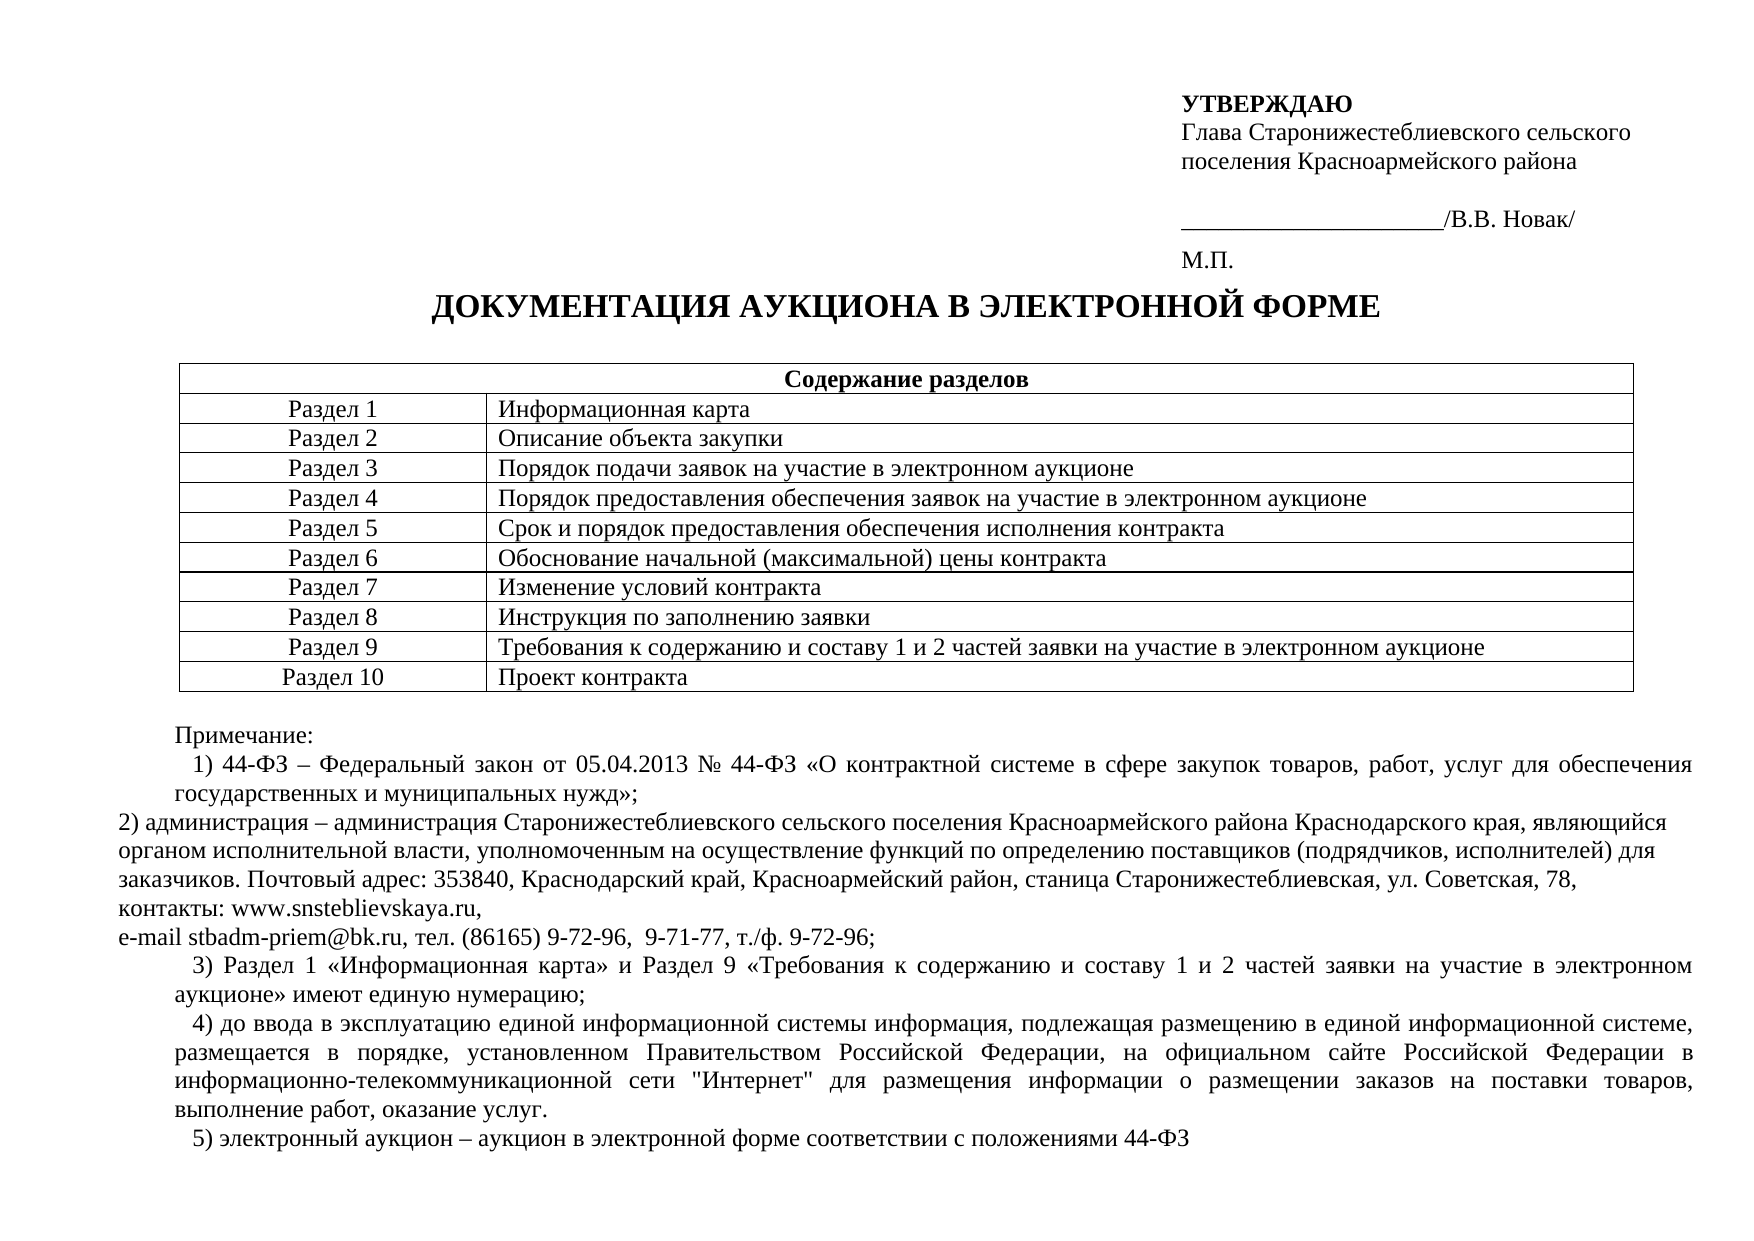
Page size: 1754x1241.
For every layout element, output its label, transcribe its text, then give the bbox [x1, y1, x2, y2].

table_cell Раздел 6 [180, 543, 486, 571]
table_cell Раздел 3 [180, 453, 486, 482]
table_cell Раздел 2 [180, 424, 486, 452]
table_cell Раздел 10 [180, 662, 486, 691]
text 1) 44-ФЗ – Федеральный закон от 05.04.2013 № 44-ФЗ «О контрактной системе в сфере закупок товаров, работ, услуг для обеспечения государственных и муниципальных нужд»; [174, 749, 1695, 807]
table_cell Описание объекта закупки [487, 424, 1633, 452]
table_cell Раздел 1 [180, 394, 486, 422]
table_cell Раздел 7 [180, 573, 486, 601]
text М.П. [1181, 245, 1695, 274]
table_cell Информационная карта [487, 394, 1633, 422]
text 2) администрация – администрация Старонижестеблиевского сельского поселения Красноармейского района Краснодарского края, являющийся органом исполнительной власти, уполномоченным на осуществление функций по определению поставщиков (подрядчиков, исполнителей) для заказчиков. Почтовый адрес: 353840, Краснодарский край, Красноармейский район, станица Старонижестеблиевская, ул. Советская, 78, контакты: www.snsteblievskaya.ru, [118, 807, 1695, 922]
text _____________________/В.В. Новак/ [1181, 204, 1695, 232]
text УТВЕРЖДАЮ [1181, 89, 1695, 117]
text 4) до ввода в эксплуатацию единой информационной системы информация, подлежащая размещению в единой информационной системе, размещается в порядке, установленном Правительством Российской Федерации, на официальном сайте Российской Федерации в информационно-телекоммуникационной сети "Интернет" для размещения информации о размещении заказов на поставки товаров, выполнение работ, оказание услуг. [174, 1008, 1695, 1123]
text ДОКУМЕНТАЦИЯ АУКЦИОНА В ЭЛЕКТРОННОЙ ФОРМЕ [118, 286, 1695, 324]
text 3) Раздел 1 «Информационная карта» и Раздел 9 «Требования к содержанию и составу 1 и 2 частей заявки на участие в электронном аукционе» имеют единую нумерацию; [174, 950, 1695, 1008]
text 5) электронный аукцион – аукцион в электронной форме соответствии с положениями 44-ФЗ [174, 1123, 1695, 1152]
table_cell Раздел 4 [180, 483, 486, 512]
table_cell Обоснование начальной (максимальной) цены контракта [487, 543, 1633, 571]
table_cell Раздел 5 [180, 513, 486, 542]
table_cell Срок и порядок предоставления обеспечения исполнения контракта [487, 513, 1633, 542]
table_header Содержание разделов [180, 364, 1633, 393]
table_cell Изменение условий контракта [487, 573, 1633, 601]
table_cell Требования к содержанию и составу 1 и 2 частей заявки на участие в электронном аукционе [487, 632, 1633, 661]
text Примечание: [174, 720, 1695, 749]
table_cell Инструкция по заполнению заявки [487, 602, 1633, 631]
text e-mail stbadm-priem@bk.ru, тел. (86165) 9-72-96, 9-71-77, т./ф. 9-72-96; [118, 922, 1695, 950]
table_cell Порядок предоставления обеспечения заявок на участие в электронном аукционе [487, 483, 1633, 512]
text Глава Старонижестеблиевского сельского поселения Красноармейского района [1181, 117, 1695, 175]
table_cell Раздел 9 [180, 632, 486, 661]
table_cell Проект контракта [487, 662, 1633, 691]
table_cell Раздел 8 [180, 602, 486, 631]
table_cell Порядок подачи заявок на участие в электронном аукционе [487, 453, 1633, 482]
